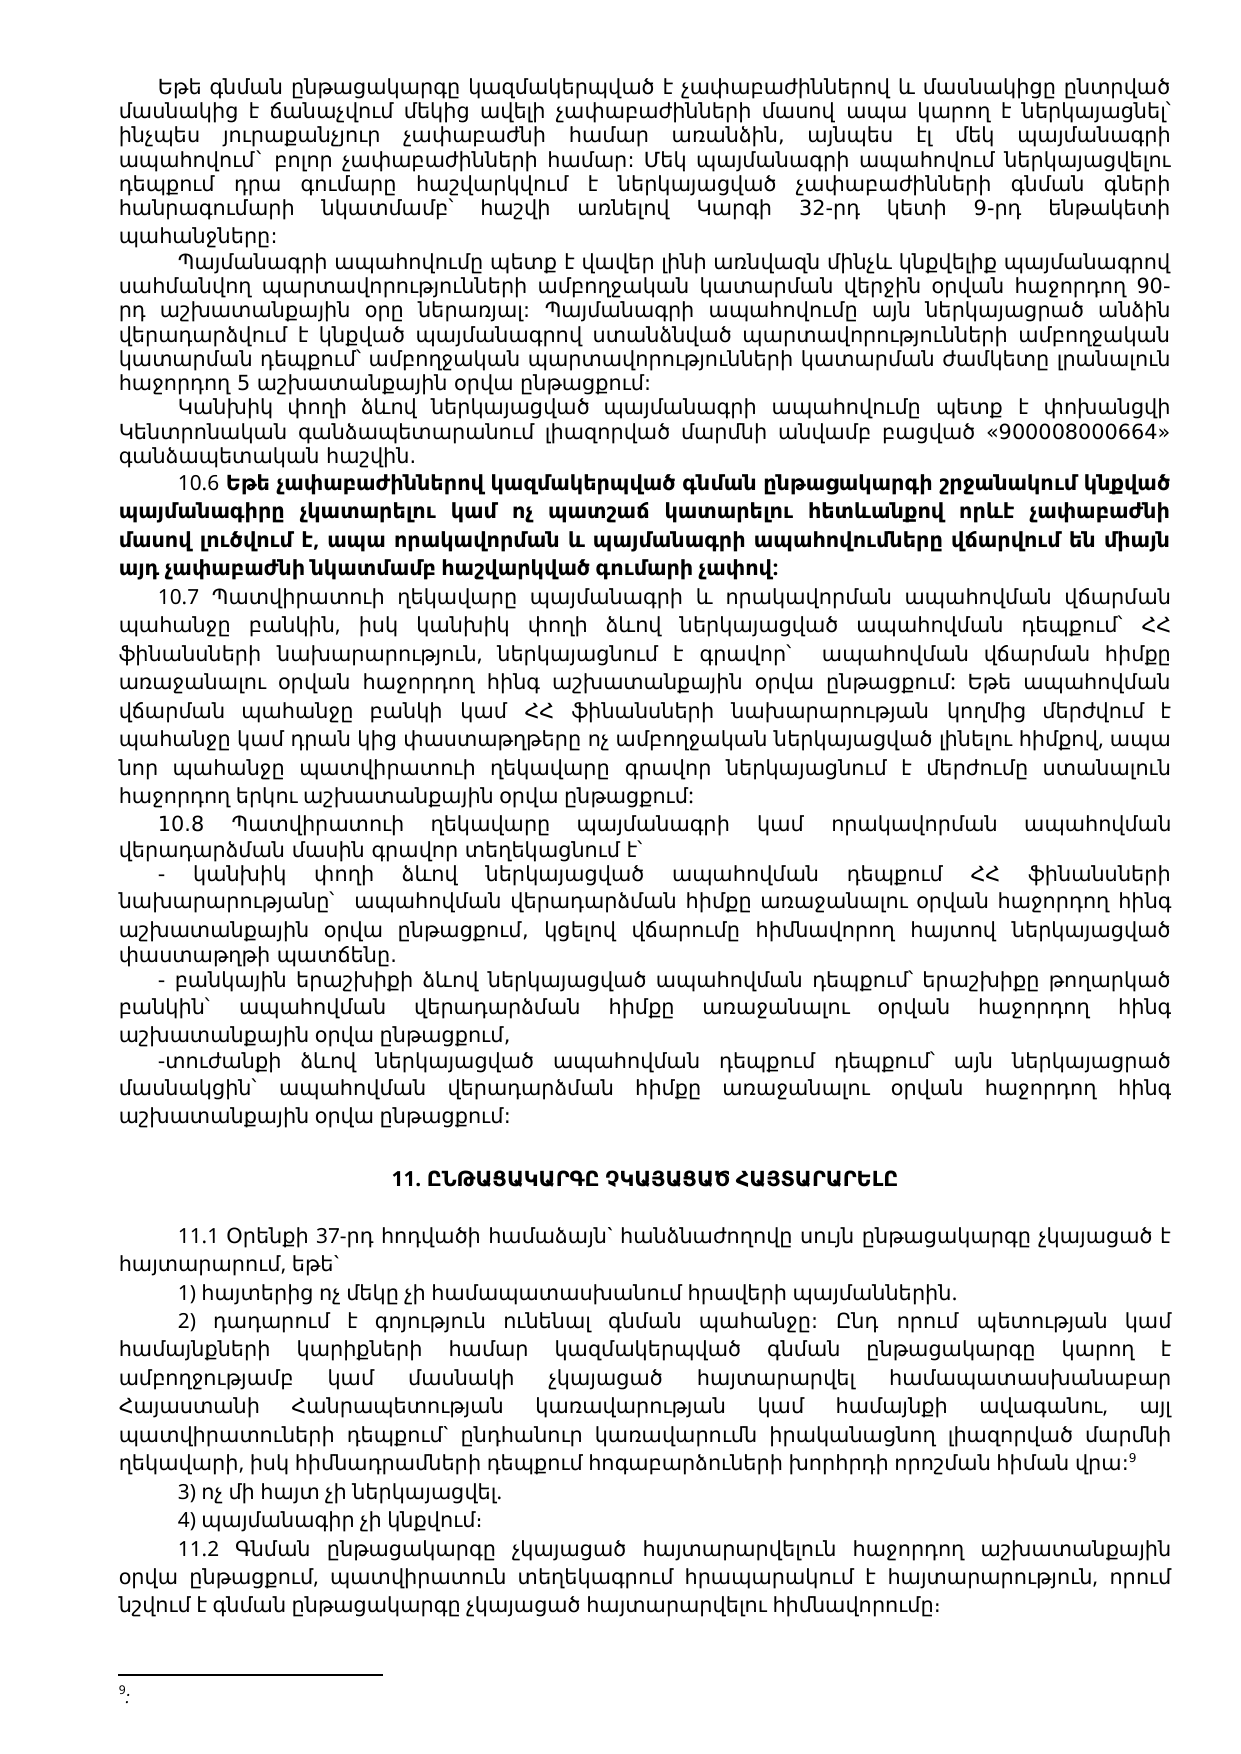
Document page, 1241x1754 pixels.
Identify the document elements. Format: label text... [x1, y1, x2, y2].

text 10.6 Եթե չափաբաժիններով կազմակերպված գնման ընթացակարգի շրջանակում կնքված պայմանագիրը չկատարելու կամ ոչ պատշաճ կատարելու հետևանքով որևէ չափաբաժնի մասով լուծվում է, ապա որակավորման և պայմանագրի ապահովումները վճարվում են միայն այդ չափաբաժնի նկատմամբ հաշվարկված գումարի չափով: [118, 468, 1171, 582]
text 11. ԸՆԹԱՑԱԿԱՐԳԸ ՉԿԱՅԱՑԱԾ ՀԱՅՏԱՐԱՐԵԼԸ [118, 1164, 1171, 1192]
text Եթե գնման ընթացակարգը կազմակերպված է չափաբաժիններով և մասնակիցը ընտրված մասնակից է ճանաչվում մեկից ավելի չափաբաժինների մասով ապա կարող է ներկայացնել՝ ինչպես յուրաքանչյուր չափաբաժնի համար առանձին, այնպես էլ մեկ պայմանագրի ապահովում` բոլոր չափաբաժինների համար: Մեկ պայմանագրի ապահովում ներկայացվելու դեպքում դրա գումարը հաշվարկվում է ներկայացված չափաբաժինների գնման գների հանրագումարի նկատմամբ՝ հաշվի առնելով Կարգի 32-րդ կետի 9-րդ ենթակետի պահանջները: [118, 75, 1171, 250]
text 10.8 Պատվիրատուի ղեկավարը պայմանագրի կամ որակավորման ապահովման վերադարձման մասին գրավոր տեղեկացնում է՝ [118, 809, 1171, 862]
text Պայմանագրի ապահովումը պետք է վավեր լինի առնվազն մինչև կնքվելիք պայմանագրով սահմանվող պարտավորությունների ամբողջական կատարման վերջին օրվան հաջորդող 90-րդ աշխատանքային օրը ներառյալ: Պայմանագրի ապահովումը այն ներկայացրած անձին վերադարձվում է կնքված պայմանագրով ստանձնված պարտավորությունների ամբողջական կատարման դեպքում՝ ամբողջական պարտավորությունների կատարման ժամկետը լրանալուն հաջորդող 5 աշխատանքային օրվա ընթացքում: [118, 250, 1171, 395]
text 11.2 Գնման ընթացակարգը չկայացած հայտարարվելուն հաջորդող աշխատանքային օրվա ընթացքում, պատվիրատուն տեղեկագրում հրապարակում է հայտարարություն, որում նշվում է գնման ընթացակարգը չկայացած հայտարարվելու հիմնավորումը։ [118, 1534, 1171, 1619]
text 1) հայտերից ոչ մեկը չի համապատասխանում հրավերի պայմաններին. [118, 1278, 1171, 1306]
text - բանկային երաշխիքի ձևով ներկայացված ապահովման դեպքում՝ երաշխիքը թողարկած բանկին՝ ապահովման վերադարձման հիմքը առաջանալու օրվան հաջորդող հինգ աշխատանքային օրվա ընթացքում, [118, 968, 1171, 1049]
text - կանխիկ փողի ձևով ներկայացված ապահովման դեպքում ՀՀ ֆինանսների նախարարությանը՝ ապահովման վերադարձման հիմքը առաջանալու օրվան հաջորդող հինգ աշխատանքային օրվա ընթացքում, կցելով վճարումը հիմնավորող հայտով ներկայացված փաստաթղթի պատճենը. [118, 862, 1171, 968]
text 11.1 Օրենքի 37-րդ հոդվածի համաձայն` հանձնաժողովը սույն ընթացակարգը չկայացած է հայտարարում, եթե` [118, 1221, 1171, 1278]
text 4) պայմանագիր չի կնքվում։ [118, 1505, 1171, 1534]
text 10.7 Պատվիրատուի ղեկավարը պայմանագրի և որակավորման ապահովման վճարման պահանջը բանկին, իսկ կանխիկ փողի ձևով ներկայացված ապահովման դեպքում՝ ՀՀ ֆինանսների նախարարություն, ներկայացնում է գրավոր՝ ապահովման վճարման հիմքը առաջանալու օրվան հաջորդող հինգ աշխատանքային օրվա ընթացքում: Եթե ապահովման վճարման պահանջը բանկի կամ ՀՀ ֆինանսների նախարարության կողմից մերժվում է պահանջը կամ դրան կից փաստաթղթերը ոչ ամբողջական ներկայացված լինելու հիմքով, ապա նոր պահանջը պատվիրատուի ղեկավարը գրավոր ներկայացնում է մերժումը ստանալուն հաջորդող երկու աշխատանքային օրվա ընթացքում: [118, 582, 1171, 809]
text -տուժանքի ձևով ներկայացված ապահովման դեպքում դեպքում՝ այն ներկայացրած մասնակցին՝ ապահովման վերադարձման հիմքը առաջանալու օրվան հաջորդող հինգ աշխատանքային օրվա ընթացքում: [118, 1049, 1171, 1130]
text 3) ոչ մի հայտ չի ներկայացվել. [118, 1477, 1171, 1505]
text Կանխիկ փողի ձևով ներկայացված պայմանագրի ապահովումը պետք է փոխանցվի Կենտրոնական գանձապետարանում լիազորված մարմնի անվամբ բացված «900008000664» գանձապետական հաշվին. [118, 395, 1171, 468]
text 2) դադարում է գոյություն ունենալ գնման պահանջը: Ընդ որում պետության կամ համայնքների կարիքների համար կազմակերպված գնման ընթացակարգը կարող է ամբողջությամբ կամ մասնակի չկայացած հայտարարվել համապատասխանաբար Հայաստանի Հանրապետության կառավարության կամ համայնքի ավագանու, այլ պատվիրատուների դեպքում` ընդհանուր կառավարումն իրականացնող լիազորված մարմնի ղեկավարի, իսկ հիմնադրամների դեպքում հոգաբարձուների խորհրդի որոշման հիման վրա: [118, 1306, 1171, 1477]
